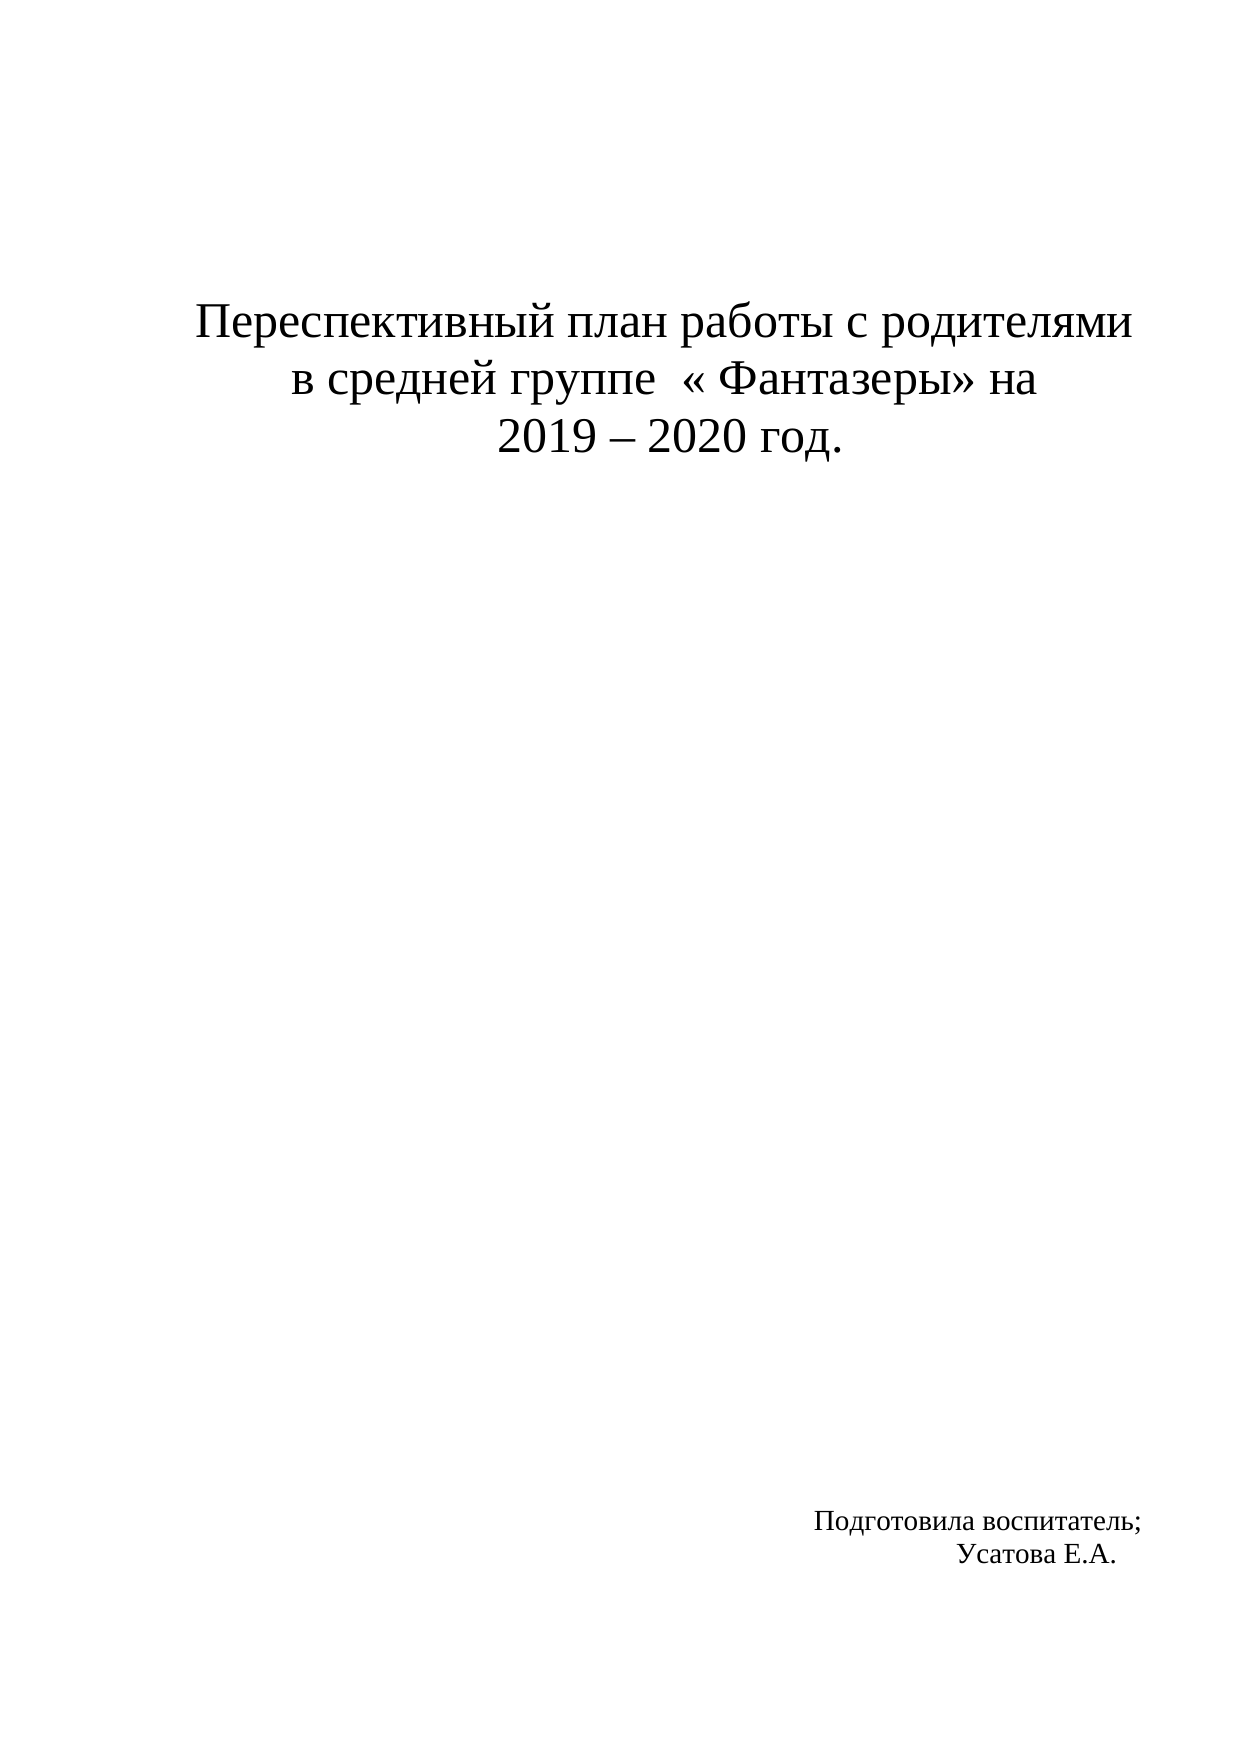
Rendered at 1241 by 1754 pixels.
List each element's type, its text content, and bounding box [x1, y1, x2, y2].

text Усатова Е.А. [177, 1536, 1152, 1570]
text Подготовила воспитатель; [177, 1503, 1152, 1536]
text Переспективный план работы с родителями в средней группе « Фантазеры» на [177, 291, 1152, 406]
text 2019 – 2020 год. [177, 406, 1152, 463]
